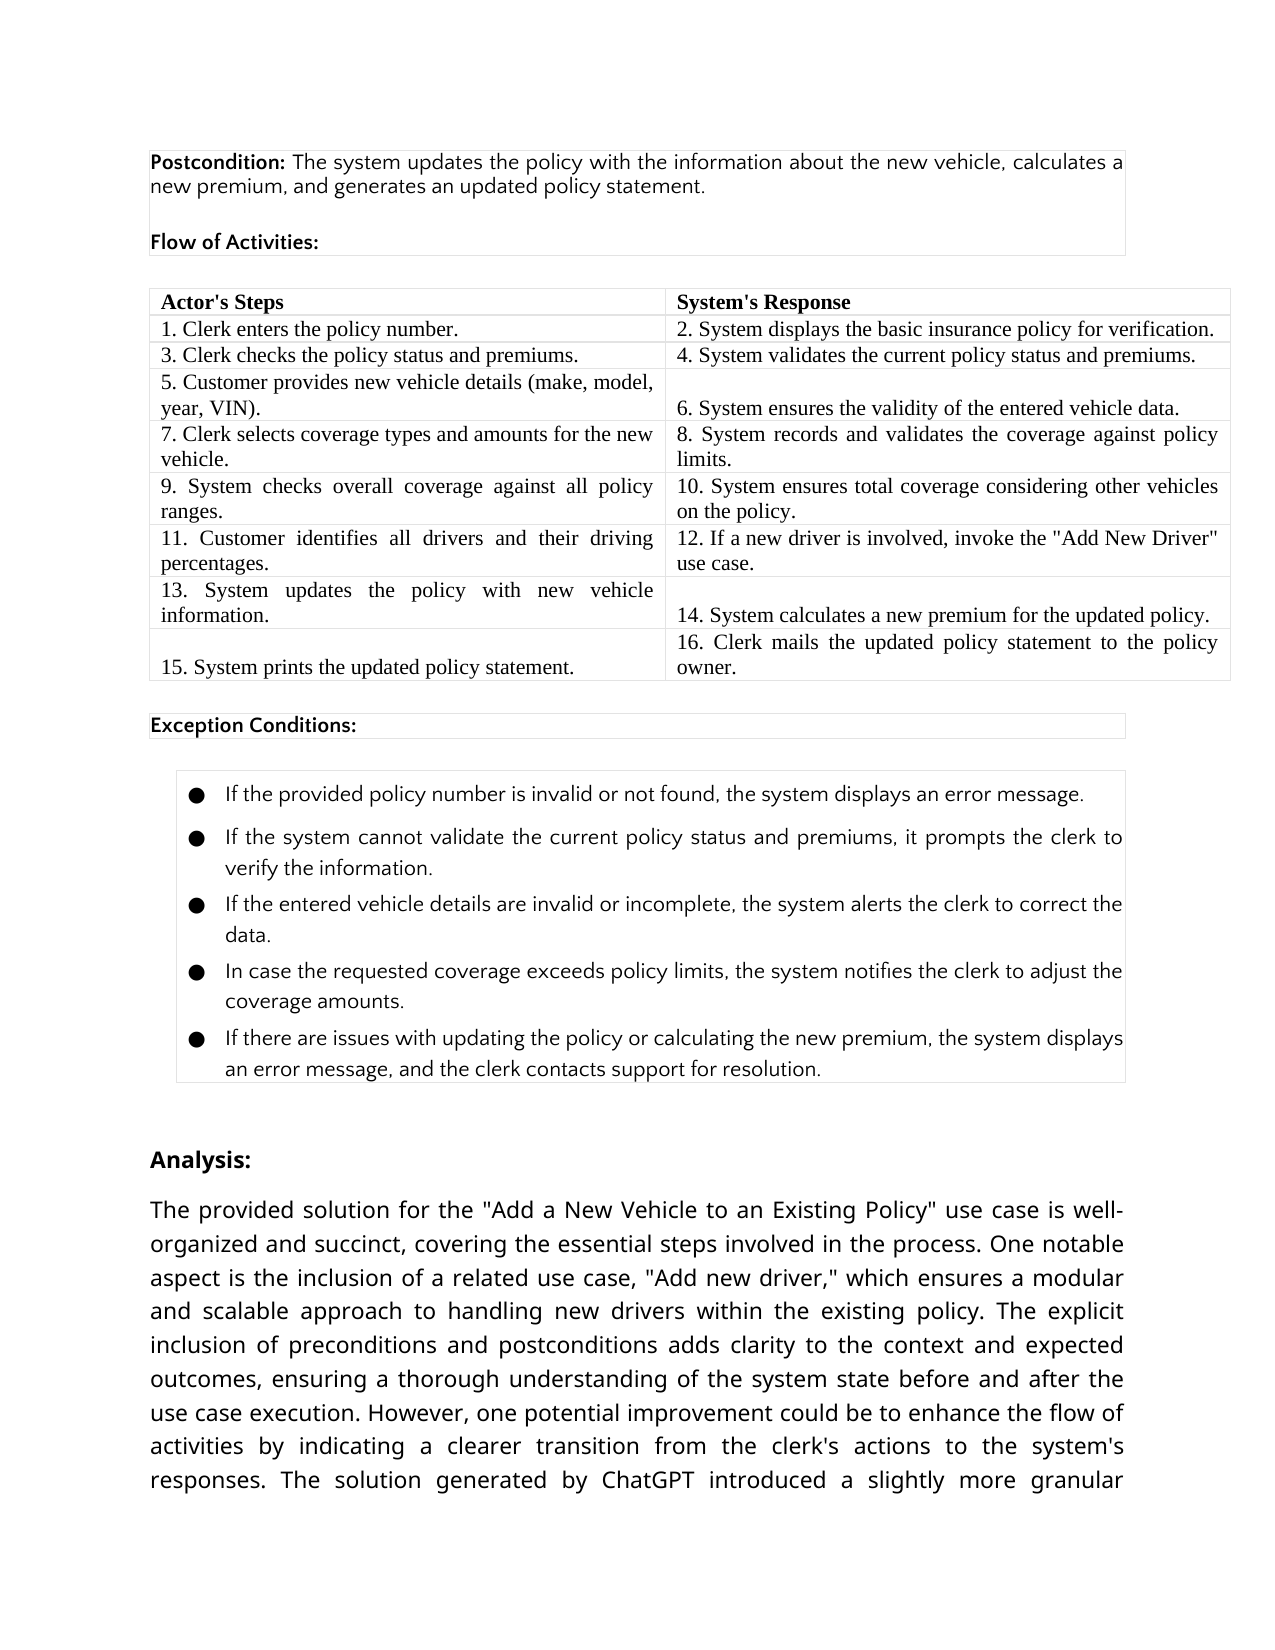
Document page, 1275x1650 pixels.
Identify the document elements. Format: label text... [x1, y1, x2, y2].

list If the provided policy number is invalid or not found, the system displays an error message. [177, 771, 1125, 813]
table_cell 2. System displays the basic insurance policy for verification. [666, 316, 1230, 341]
table_cell 6. System ensures the validity of the entered vehicle data. [666, 369, 1230, 420]
list If the entered vehicle details are invalid or incomplete, the system alerts the clerk to correct the data. [177, 880, 1125, 947]
table_cell 5. Customer provides new vehicle details (make, model, year, VIN). [150, 369, 665, 420]
table_cell 12. If a new driver is involved, invoke the "Add New Driver" use case. [666, 525, 1230, 576]
table_cell 9. System checks overall coverage against all policy ranges. [150, 473, 665, 524]
table_header System's Response [666, 289, 1230, 314]
table_cell 11. Customer identifies all drivers and their driving percentages. [150, 525, 665, 576]
table_cell 3. Clerk checks the policy status and premiums. [150, 343, 665, 368]
text Analysis: [150, 1143, 1125, 1175]
list In case the requested coverage exceeds policy limits, the system notifies the clerk to adjust the coverage amounts. [177, 947, 1125, 1014]
text Flow of Activities: [150, 230, 1125, 255]
table_cell 8. System records and validates the coverage against policy limits. [666, 421, 1230, 472]
table_cell 15. System prints the updated policy statement. [150, 629, 665, 679]
table_cell 13. System updates the policy with new vehicle information. [150, 577, 665, 628]
text Postcondition: The system updates the policy with the information about the new vehicle, calculates a new premium, and generates an updated policy statement. [150, 151, 1125, 199]
list If there are issues with updating the policy or calculating the new premium, the system displays an error message, and the clerk contacts support for resolution. [177, 1014, 1125, 1082]
table_cell 4. System validates the current policy status and premiums. [666, 343, 1230, 368]
table_cell 10. System ensures total coverage considering other vehicles on the policy. [666, 473, 1230, 524]
list If the system cannot validate the current policy status and premiums, it prompts the clerk to verify the information. [177, 813, 1125, 880]
text Exception Conditions: [150, 714, 1125, 738]
table_cell 16. Clerk mails the updated policy statement to the policy owner. [666, 629, 1230, 679]
table_cell 1. Clerk enters the policy number. [150, 316, 665, 341]
table_cell 14. System calculates a new premium for the updated policy. [666, 577, 1230, 628]
table_cell 7. Clerk selects coverage types and amounts for the new vehicle. [150, 421, 665, 472]
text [150, 1194, 1125, 1495]
table_header Actor's Steps [150, 289, 665, 314]
